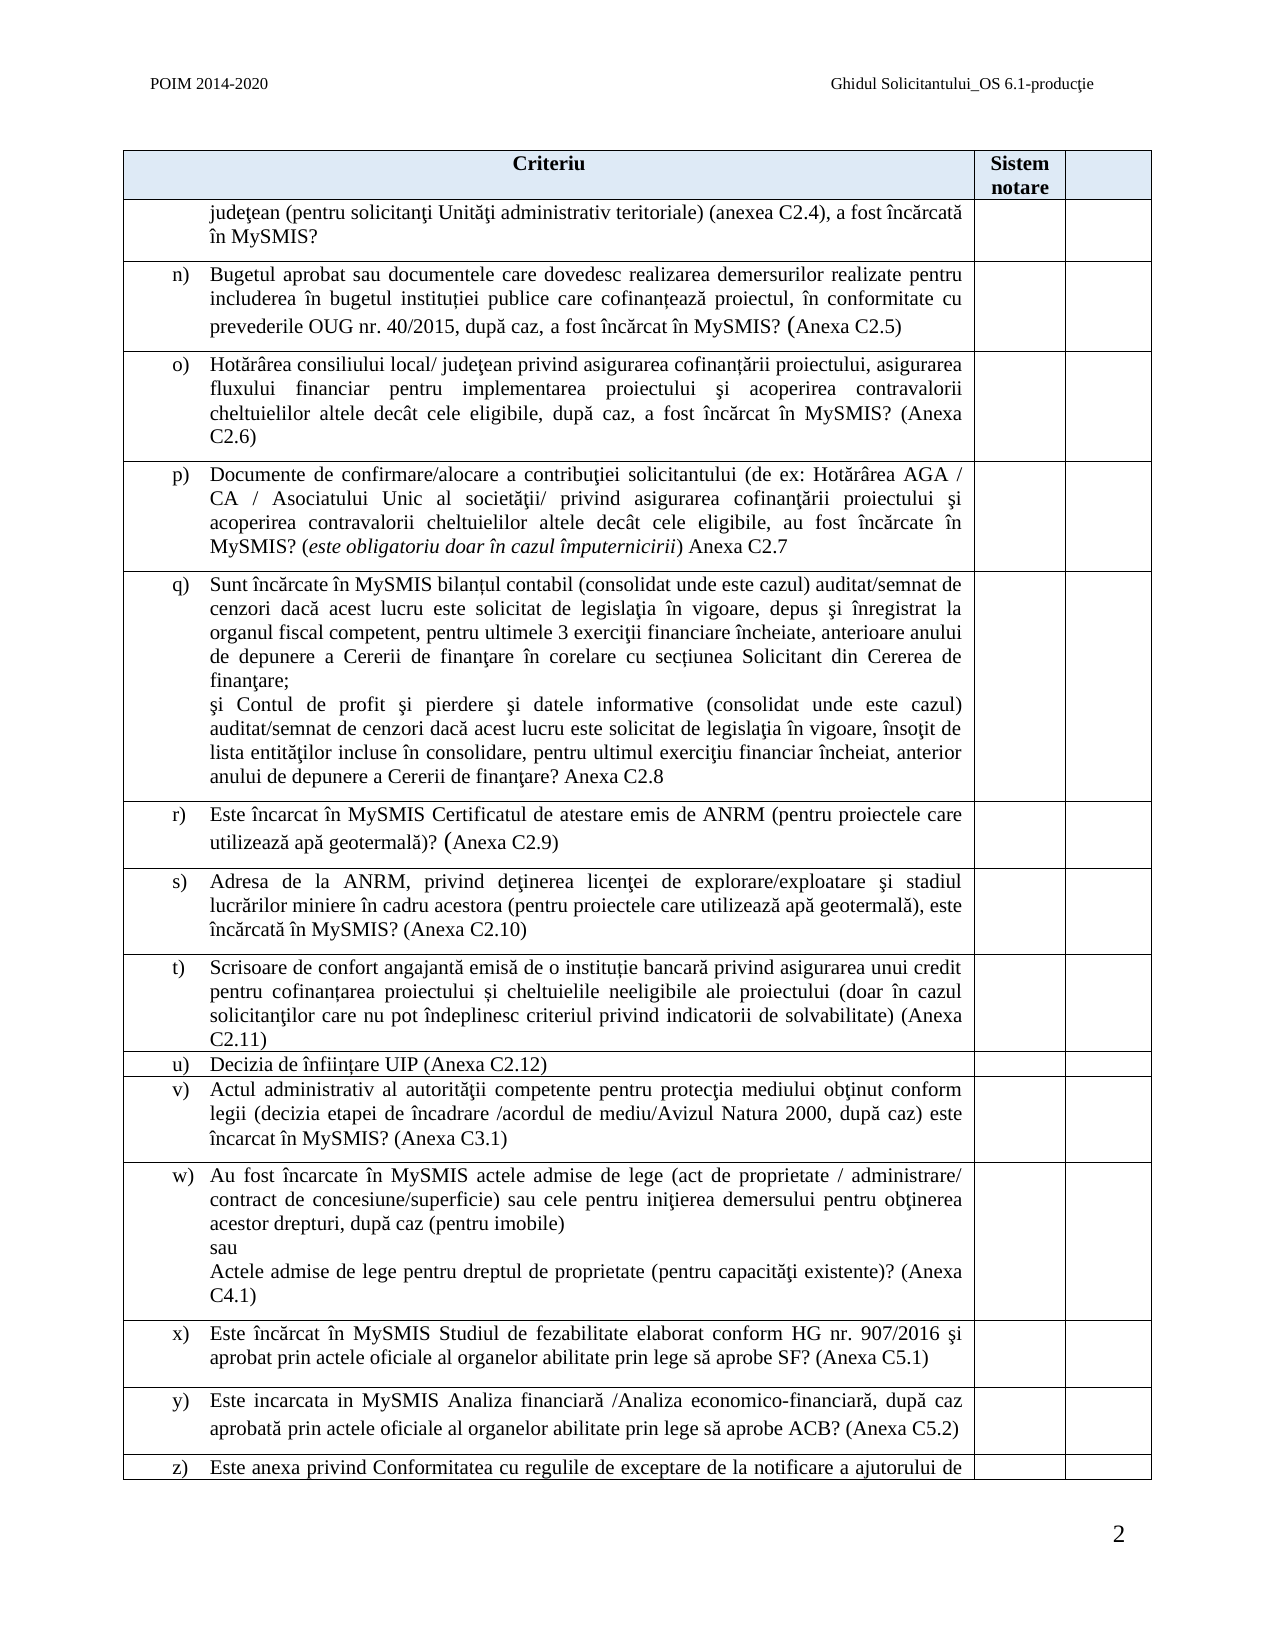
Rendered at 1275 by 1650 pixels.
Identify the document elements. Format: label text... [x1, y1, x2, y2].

table_cell Decizia de înființare UIP (Anexa C2.12) [124, 1052, 974, 1076]
table_cell Adresa de la ANRM, privind deţinerea licenţei de explorare/exploatare şi stadiul lucrărilor miniere în cadru acestora (pentru proiectele care utilizează apă geotermală), este încărcată în MySMIS? (Anexa C2.10) [124, 869, 974, 954]
table_cell [1066, 1321, 1151, 1387]
table_cell [1066, 1163, 1151, 1320]
table_cell [1066, 1388, 1151, 1454]
table_cell [1066, 352, 1151, 461]
table_cell [975, 572, 1065, 801]
table_header [1066, 151, 1151, 199]
table_cell Sunt încărcate în MySMIS bilanțul contabil (consolidat unde este cazul) auditat/semnat de cenzori dacă acest lucru este solicitat de legislaţia în vigoare, depus şi înregistrat la organul fiscal competent, pentru ultimele 3 exerciţii financiare încheiate, anterioare anului de depunere a Cererii de finanţare în corelare cu secțiunea Solicitant din Cererea de finanţare; şi Contul de profit şi pierdere şi datele informative (consolidat unde este cazul) auditat/semnat de cenzori dacă acest lucru este solicitat de legislaţia în vigoare, însoţit de lista entităţilor incluse în consolidare, pentru ultimul exerciţiu financiar încheiat, anterior anului de depunere a Cererii de finanţare? Anexa C2.8 [124, 572, 974, 801]
table_cell [1066, 802, 1151, 868]
table_cell [975, 1052, 1065, 1076]
table_cell [1066, 200, 1151, 261]
table_cell [975, 1455, 1065, 1479]
table_cell Documente de confirmare/alocare a contribuţiei solicitantului (de ex: Hotărârea AGA / CA / Asociatului Unic al societăţii/ privind asigurarea cofinanţării proiectului şi acoperirea contravalorii cheltuielilor altele decât cele eligibile, au fost încărcate în MySMIS? (este obligatoriu doar în cazul împuternicirii) Anexa C2.7 [124, 462, 974, 571]
table_cell [975, 462, 1065, 571]
table_cell [975, 1321, 1065, 1387]
table_cell [1066, 1077, 1151, 1162]
table_cell [1066, 1455, 1151, 1479]
table_cell [975, 802, 1065, 868]
table_cell Este încărcat în MySMIS Studiul de fezabilitate elaborat conform HG nr. 907/2016 şi aprobat prin actele oficiale al organelor abilitate prin lege să aprobe SF? (Anexa C5.1) [124, 1321, 974, 1387]
table_cell Hotărârea consiliului local/ judeţean privind asigurarea cofinanțării proiectului, asigurarea fluxului financiar pentru implementarea proiectului şi acoperirea contravalorii cheltuielilor altele decât cele eligibile, după caz, a fost încărcat în MySMIS? (Anexa C2.6) [124, 352, 974, 461]
table_cell [1066, 262, 1151, 351]
table_cell [1066, 462, 1151, 571]
table_cell [1066, 955, 1151, 1051]
table_cell Actul administrativ al autorităţii competente pentru protecţia mediului obţinut conform legii (decizia etapei de încadrare /acordul de mediu/Avizul Natura 2000, după caz) este încarcat în MySMIS? (Anexa C3.1) [124, 1077, 974, 1162]
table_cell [124, 200, 974, 261]
table_cell [975, 200, 1065, 261]
table_cell Au fost încarcate în MySMIS actele admise de lege (act de proprietate / administrare/ contract de concesiune/superficie) sau cele pentru iniţierea demersului pentru obţinerea acestor drepturi, după caz (pentru imobile) sau Actele admise de lege pentru dreptul de proprietate (pentru capacităţi existente)? (Anexa C4.1) [124, 1163, 974, 1320]
table_cell [975, 869, 1065, 954]
table_cell [975, 1388, 1065, 1454]
table_cell [1066, 869, 1151, 954]
table_cell Scrisoare de confort angajantă emisă de o instituție bancară privind asigurarea unui credit pentru cofinanțarea proiectului și cheltuielile neeligibile ale proiectului (doar în cazul solicitanţilor care nu pot îndeplinesc criteriul privind indicatorii de solvabilitate) (Anexa C2.11) [124, 955, 974, 1051]
table_cell Bugetul aprobat sau documentele care dovedesc realizarea demersurilor realizate pentru includerea în bugetul instituției publice care cofinanțează proiectul, în conformitate cu prevederile OUG nr. 40/2015, după caz, a fost încărcat în MySMIS? (Anexa C2.5) [124, 262, 974, 351]
table_cell [975, 955, 1065, 1051]
table_cell [975, 1077, 1065, 1162]
table_cell [1066, 572, 1151, 801]
table_cell Este incarcata in MySMIS Analiza financiară /Analiza economico-financiară, după caz aprobată prin actele oficiale al organelor abilitate prin lege să aprobe ACB? (Anexa C5.2) [124, 1388, 974, 1454]
table_cell [975, 1163, 1065, 1320]
table_header Criteriu [124, 151, 974, 199]
table_cell [1066, 1052, 1151, 1076]
table_cell [975, 352, 1065, 461]
table_cell [975, 262, 1065, 351]
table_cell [124, 1455, 974, 1479]
table_cell Este încarcat în MySMIS Certificatul de atestare emis de ANRM (pentru proiectele care utilizează apă geotermală)? (Anexa C2.9) [124, 802, 974, 868]
table_header Sistem notare [975, 151, 1065, 199]
